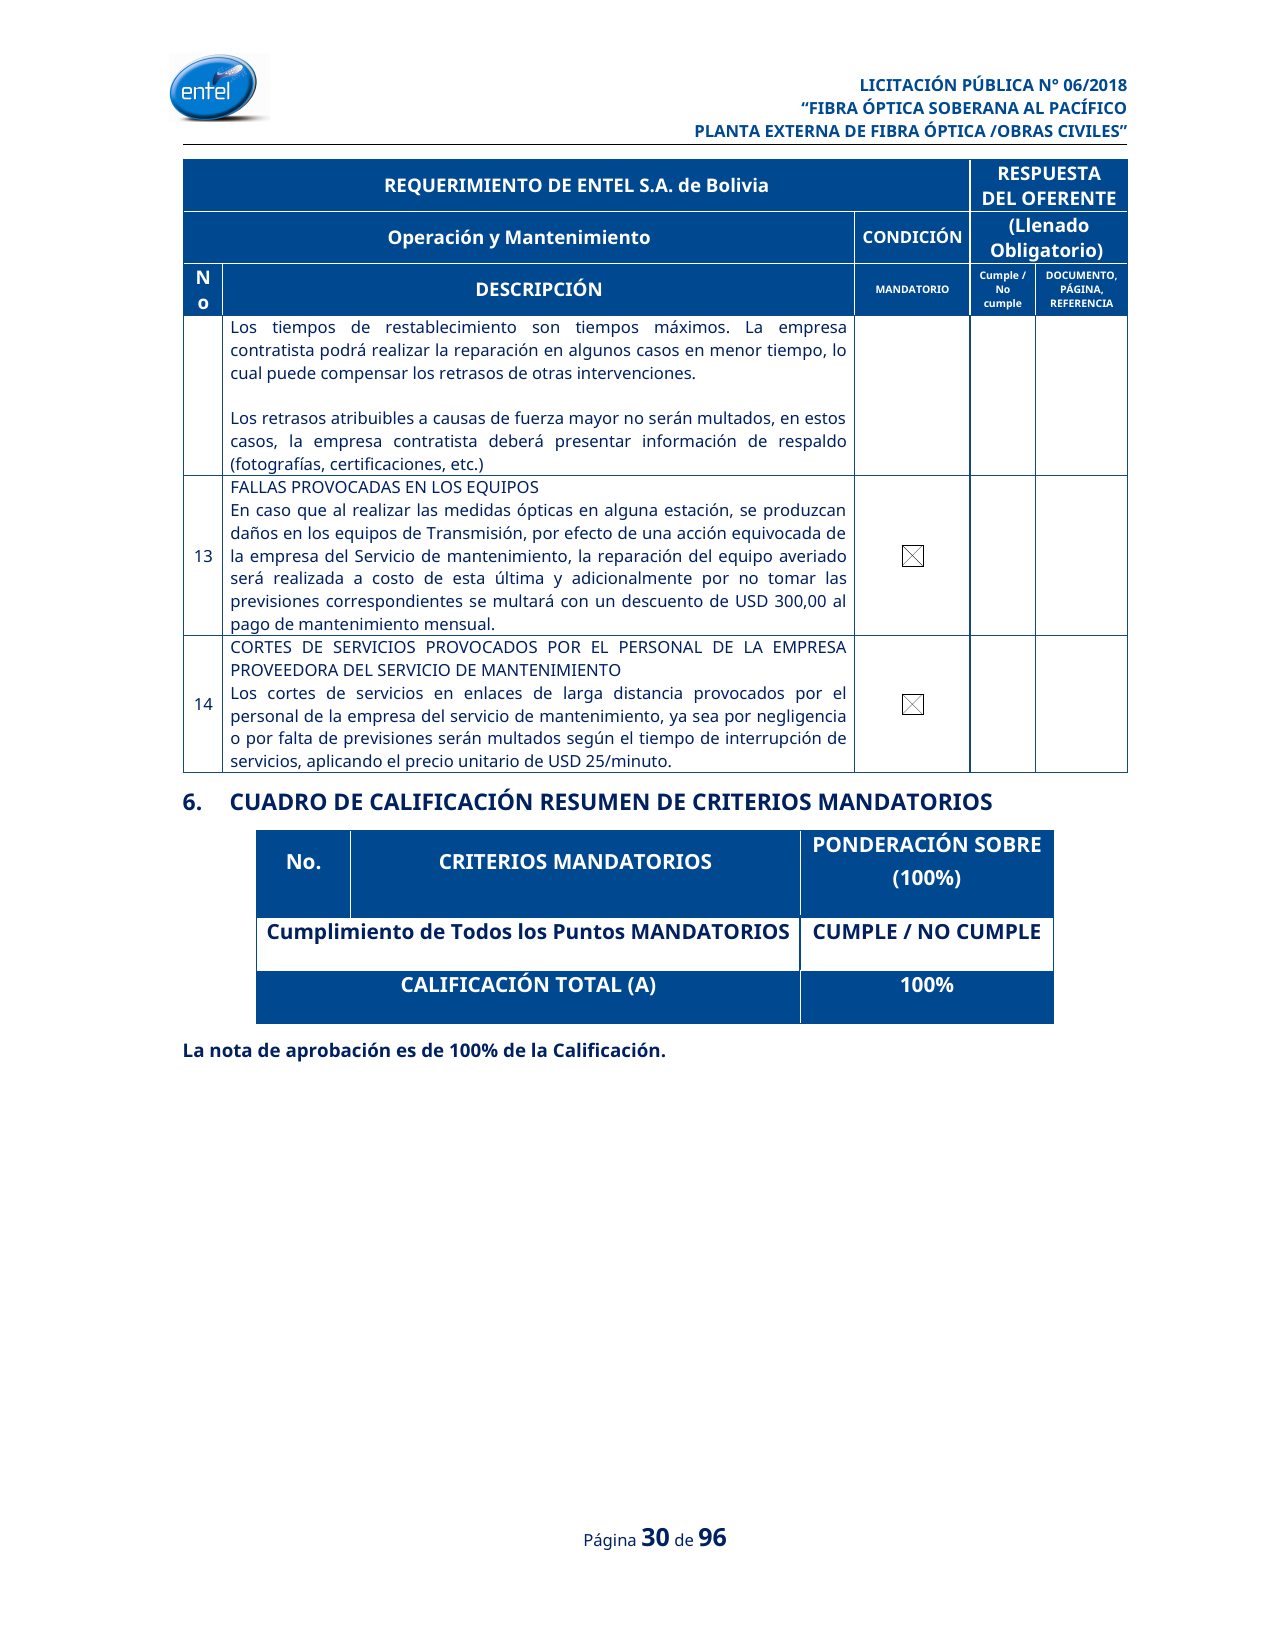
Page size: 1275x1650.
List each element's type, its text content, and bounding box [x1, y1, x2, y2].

table_cell No [184, 264, 222, 315]
table_cell [971, 316, 1035, 475]
table_cell [1036, 316, 1127, 475]
table_cell CUMPLE / NO CUMPLE [801, 918, 1053, 969]
table_cell [855, 316, 969, 475]
table_cell Cumplimiento de Todos los Puntos MANDATORIOS [257, 918, 799, 969]
table_cell [1036, 476, 1127, 635]
table_cell FALLAS PROVOCADAS EN LOS EQUIPOS En caso que al realizar las medidas ópticas en alguna estación, se produzcan daños en los equipos de Transmisión, por efecto de una acción equivocada de la empresa del Servicio de mantenimiento, la reparación del equipo averiado será realizada a costo de esta última y adicionalmente por no tomar las previsiones correspondientes se multará con un descuento de USD 300,00 al pago de mantenimiento mensual. [223, 476, 854, 635]
table_header PONDERACIÓN SOBRE (100%) [801, 831, 1053, 915]
table_cell 12 [184, 316, 222, 475]
table_cell Operación y Mantenimiento [184, 212, 854, 263]
table_cell [1036, 636, 1127, 772]
table_header CRITERIOS MANDATORIOS [351, 831, 800, 915]
table_header No. [257, 831, 350, 915]
table_cell [855, 476, 969, 635]
table_cell 13 [184, 476, 222, 635]
table_cell 14 [184, 636, 222, 772]
table_cell DOCUMENTO, PÁGINA, REFERENCIA [1036, 264, 1127, 315]
table_header REQUERIMIENTO DE ENTEL S.A. de Bolivia [184, 160, 969, 211]
table_cell CALIFICACIÓN TOTAL (A) [257, 971, 800, 1023]
picture [169, 53, 270, 122]
table_cell CONDICIÓN [855, 212, 969, 263]
table_cell (Llenado Obligatorio) [971, 212, 1127, 263]
table_cell [971, 476, 1035, 635]
table_cell DESCRIPCIÓN [223, 264, 854, 315]
table_cell MANDATORIO [855, 264, 969, 315]
text La nota de aprobación es de 100% de la Calificación. [182, 1038, 1127, 1063]
table_cell [971, 636, 1035, 772]
table_cell CORTES DE SERVICIOS PROVOCADOS POR EL PERSONAL DE LA EMPRESA PROVEEDORA DEL SERVICIO DE MANTENIMIENTO Los cortes de servicios en enlaces de larga distancia provocados por el personal de la empresa del servicio de mantenimiento, ya sea por negligencia o por falta de previsiones serán multados según el tiempo de interrupción de servicios, aplicando el precio unitario de USD 25/minuto. [223, 636, 854, 772]
table_cell 100% [801, 971, 1053, 1023]
list CUADRO DE CALIFICACIÓN RESUMEN DE CRITERIOS MANDATORIOS [182, 786, 1127, 817]
table_cell [855, 636, 969, 772]
table_cell Cumple / No cumple [971, 264, 1035, 315]
table_header RESPUESTA DEL OFERENTE [971, 160, 1127, 211]
